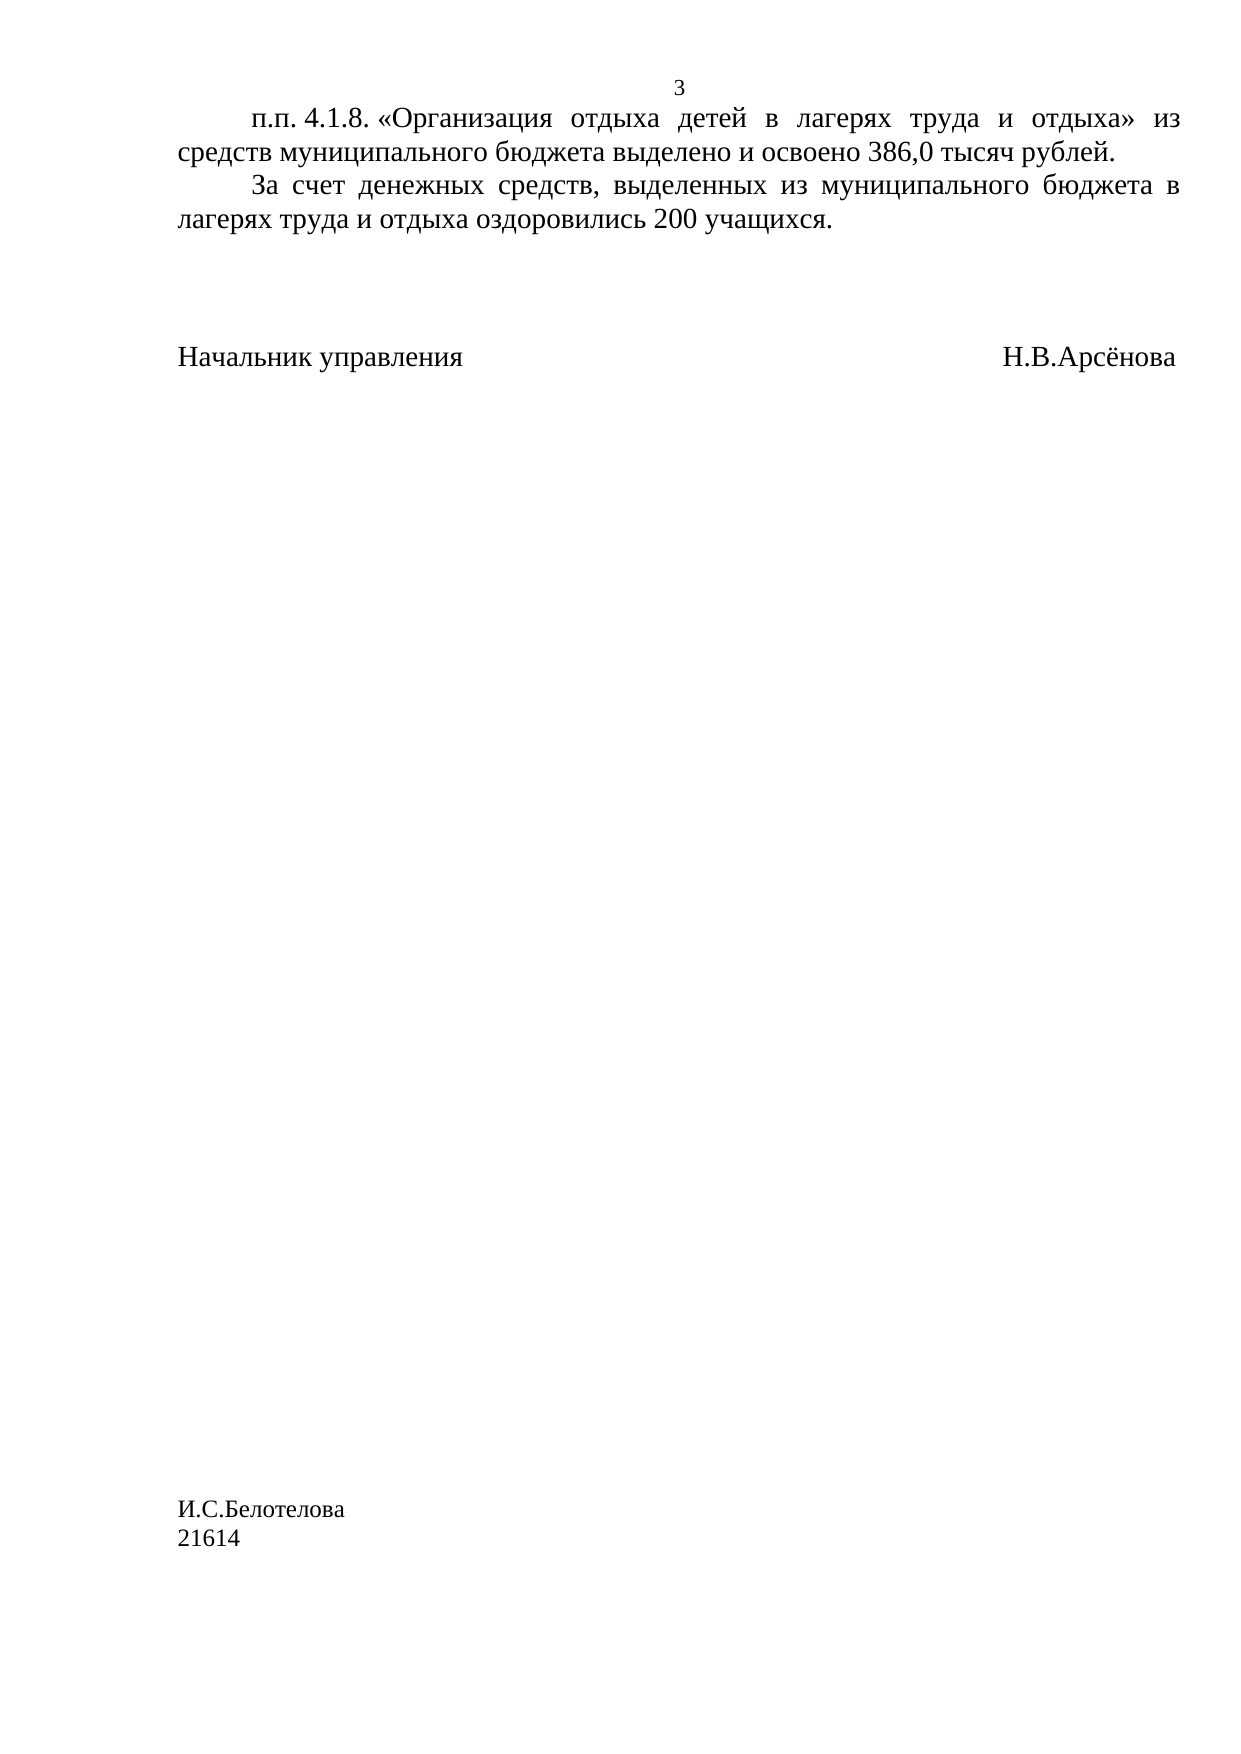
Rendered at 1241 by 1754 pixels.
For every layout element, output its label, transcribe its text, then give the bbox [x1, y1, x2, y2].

text Начальник управления Н.В.Арсёнова [177, 339, 1181, 373]
text И.С.Белотелова [177, 1494, 1181, 1523]
text п.п. 4.1.8. «Организация отдыха детей в лагерях труда и отдыха» из средств муниципального бюджета выделено и освоено 386,0 тысяч рублей. [177, 100, 1181, 167]
text 21614 [177, 1523, 1181, 1551]
text За счет денежных средств, выделенных из муниципального бюджета в лагерях труда и отдыха оздоровились 200 учащихся. [177, 167, 1181, 234]
